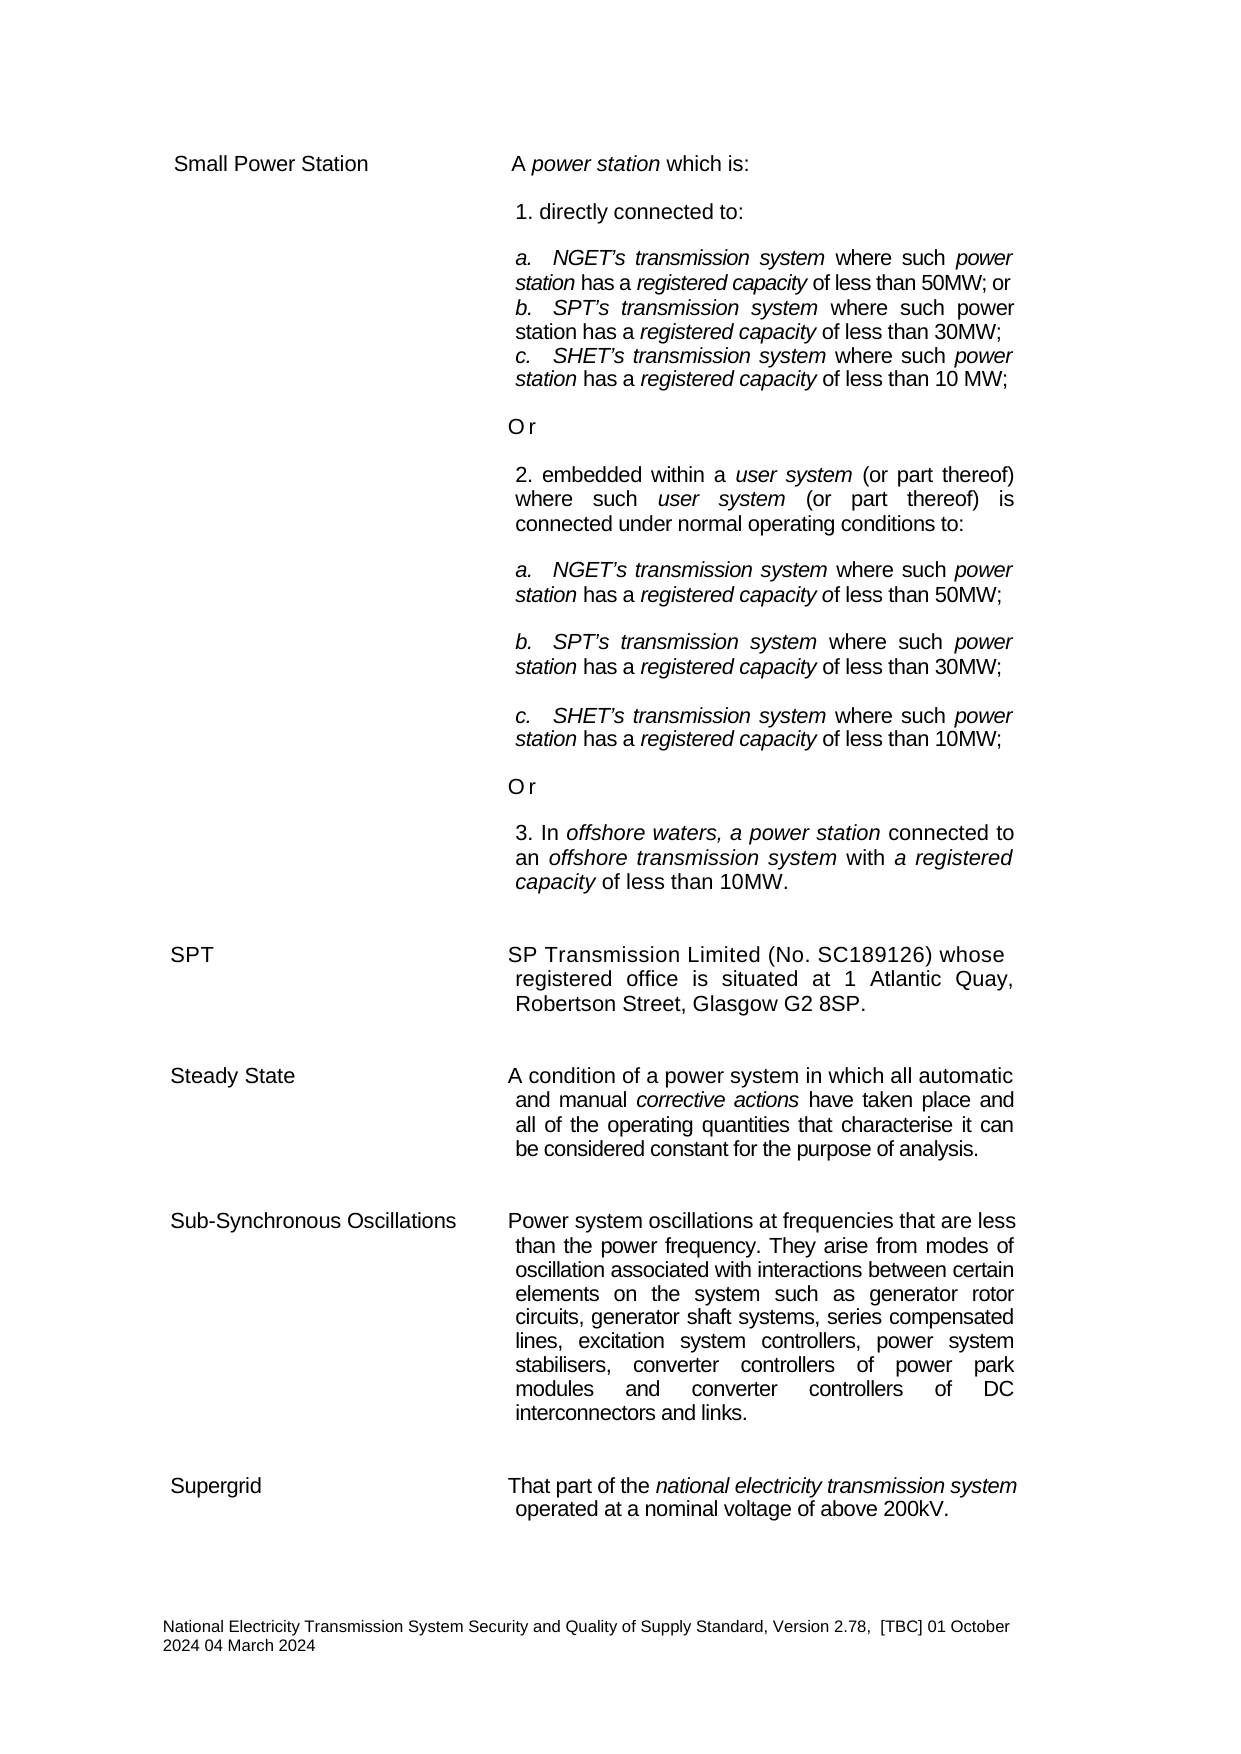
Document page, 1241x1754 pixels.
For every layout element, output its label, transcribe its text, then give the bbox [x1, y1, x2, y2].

text Supergrid That part of the national electricity transmission system [170, 1474, 1029, 1498]
text 3. In offshore waters, a power station connected to an offshore transmission system with a registered capacity of less than 10MW. [515, 821, 1014, 894]
list SPT’s transmission system where such power station has a registered capacity of less than 30MW; [515, 296, 1014, 344]
text than the power frequency. They arise from modes of oscillation associated with interactions between certain elements on the system such as generator rotor circuits, generator shaft systems, series compensated lines, excitation system controllers, power system stabilisers, converter controllers of power park modules and converter controllers of DC interconnectors and links. [515, 1234, 1014, 1425]
text Sub-Synchronous Oscillations Power system oscillations at frequencies that are less [170, 1208, 1029, 1233]
text Or [508, 774, 1029, 799]
text 1. directly connected to: [515, 199, 1029, 224]
list SHET’s transmission system where such power station has a registered capacity of less than 10 MW; [515, 345, 1014, 391]
list NGET’s transmission system where such power station has a registered capacity of less than 50MW; or [515, 246, 1014, 296]
list NGET’s transmission system where such power station has a registered capacity of less than 50MW; [515, 558, 1014, 608]
text Steady State A condition of a power system in which all automatic [170, 1063, 1029, 1088]
text SPT SP Transmission Limited (No. SC189126) whose [170, 943, 1029, 967]
text and manual corrective actions have taken place and all of the operating quantities that characterise it can be considered constant for the purpose of analysis. [515, 1088, 1014, 1162]
text 2. embedded within a user system (or part thereof) where such user system (or part thereof) is connected under normal operating conditions to: [515, 463, 1014, 536]
list SHET’s transmission system where such power station has a registered capacity of less than 10MW; [515, 704, 1014, 751]
list SPT’s transmission system where such power station has a registered capacity of less than 30MW; [515, 629, 1014, 679]
text operated at a nominal voltage of above 200kV. [515, 1498, 1029, 1522]
text registered office is situated at 1 Atlantic Quay, Robertson Street, Glasgow G2 8SP. [515, 967, 1014, 1016]
text Or [508, 414, 1029, 439]
